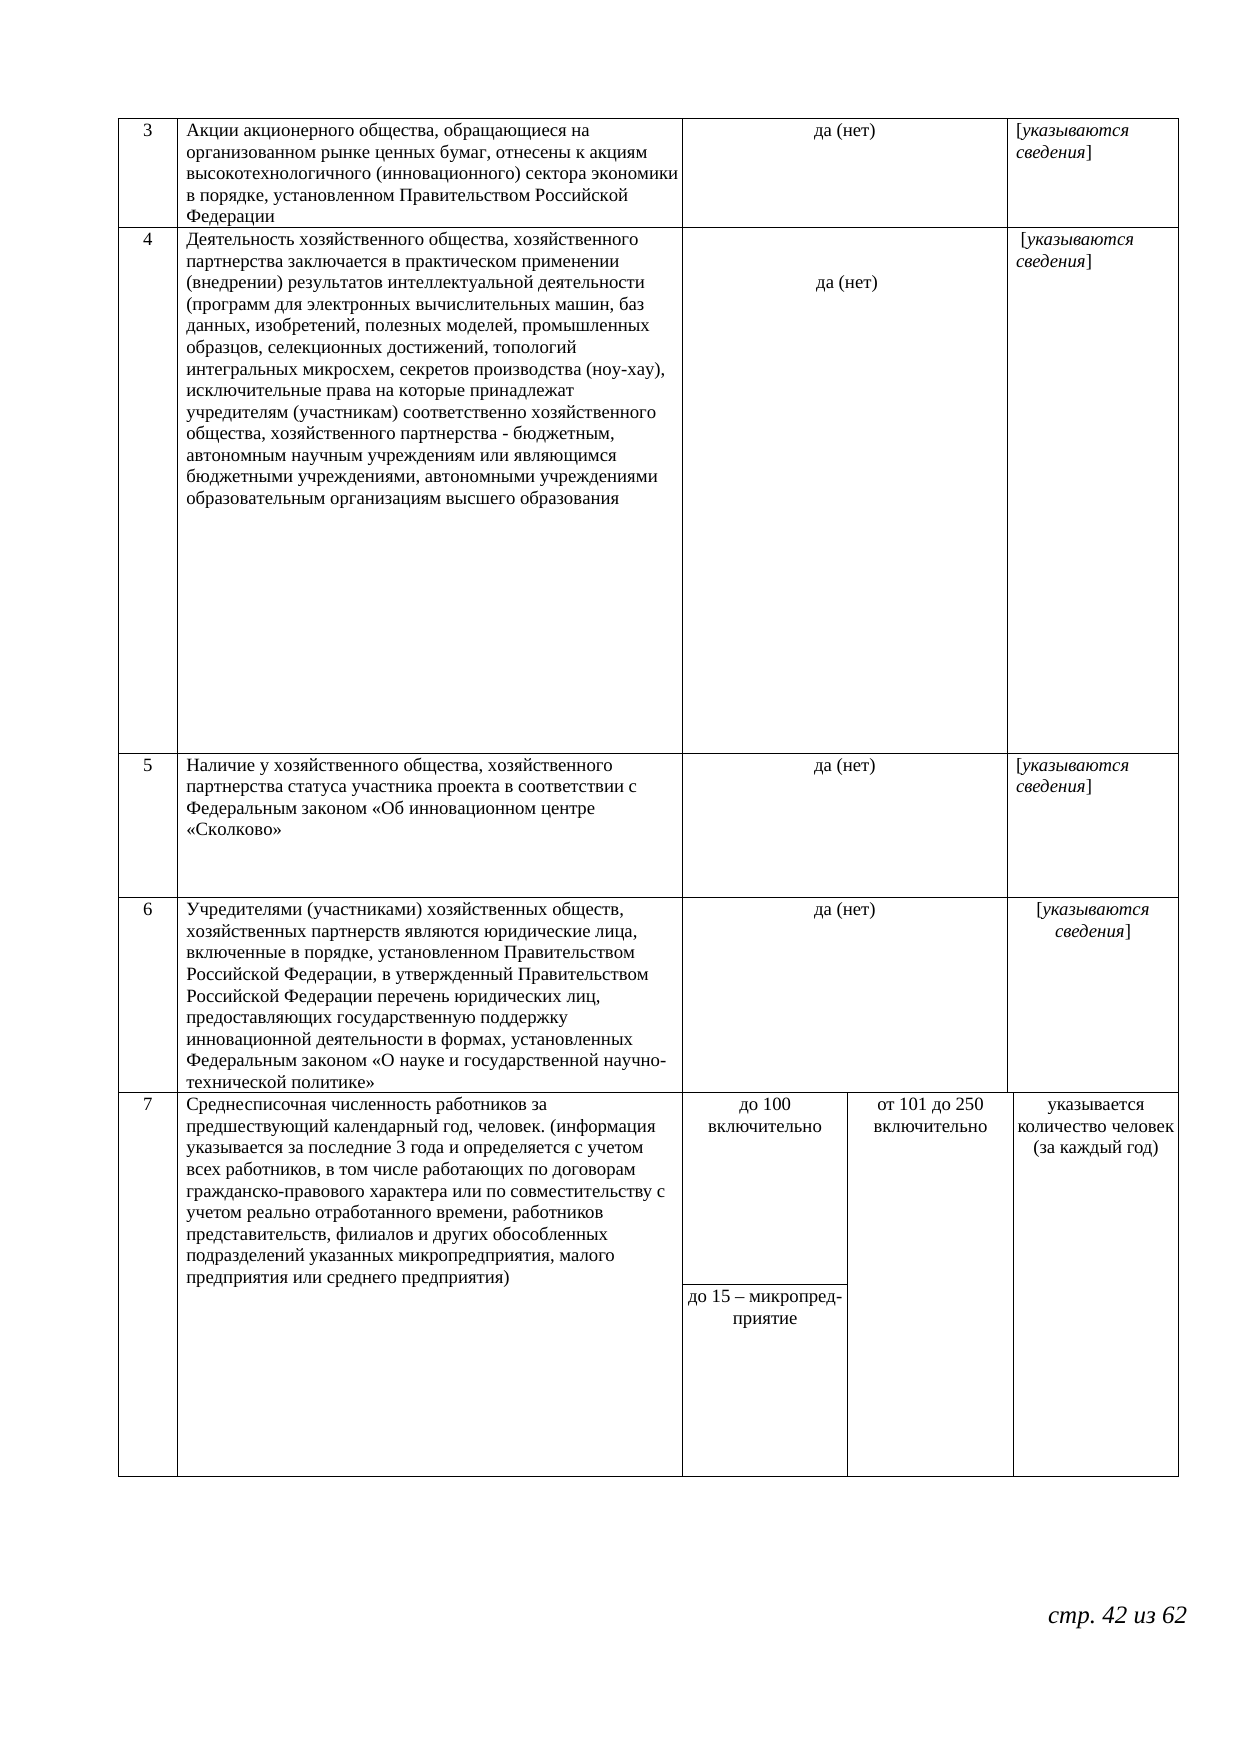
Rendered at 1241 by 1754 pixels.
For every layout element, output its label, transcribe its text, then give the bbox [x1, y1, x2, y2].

table_cell да (нет) [683, 754, 1007, 897]
table_cell Наличие у хозяйственного общества, хозяйственного партнерства статуса участника проекта в соответствии с Федеральным законом «Об инновационном центре «Сколково» [178, 754, 682, 897]
table_cell до 15 – микропредприятие [683, 1285, 847, 1476]
table_cell Учредителями (участниками) хозяйственных обществ, хозяйственных партнерств являются юридические лица, включенные в порядке, установленном Правительством Российской Федерации, в утвержденный Правительством Российской Федерации перечень юридических лиц, предоставляющих государственную поддержку инновационной деятельности в формах, установленных Федеральным законом «О науке и государственной научно-технической политике» [178, 898, 682, 1092]
table_cell 5 [119, 754, 177, 897]
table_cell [1008, 119, 1178, 227]
table_cell 4 [119, 228, 177, 752]
table_cell да (нет) [683, 228, 1007, 752]
table_cell да (нет) [683, 119, 1007, 227]
table_cell [указываются сведения] [1008, 898, 1178, 1092]
table_cell 3 [119, 119, 177, 227]
table_cell от 101 до 250 включительно [848, 1093, 1013, 1476]
table_cell [указываются сведения] [1008, 228, 1178, 752]
table_cell указывается количество человек (за каждый год) [1014, 1093, 1178, 1476]
table_cell Среднесписочная численность работников за предшествующий календарный год, человек. (информация указывается за последние 3 года и определяется с учетом всех работников, в том числе работающих по договорам гражданско-правового характера или по совместительству с учетом реально отработанного времени, работников представительств, филиалов и других обособленных подразделений указанных микропредприятия, малого предприятия или среднего предприятия) [178, 1093, 682, 1476]
table_cell Акции акционерного общества, обращающиеся на организованном рынке ценных бумаг, отнесены к акциям высокотехнологичного (инновационного) сектора экономики в порядке, установленном Правительством Российской Федерации [178, 119, 682, 227]
table_cell [указываются сведения] [1008, 754, 1178, 897]
table_cell 7 [119, 1093, 177, 1476]
table_cell да (нет) [683, 898, 1007, 1092]
table_cell до 100 включительно [683, 1093, 847, 1284]
table_cell Деятельность хозяйственного общества, хозяйственного партнерства заключается в практическом применении (внедрении) результатов интеллектуальной деятельности (программ для электронных вычислительных машин, баз данных, изобретений, полезных моделей, промышленных образцов, селекционных достижений, топологий интегральных микросхем, секретов производства (ноу-хау), исключительные права на которые принадлежат учредителям (участникам) соответственно хозяйственного общества, хозяйственного партнерства - бюджетным, автономным научным учреждениям или являющимся бюджетными учреждениями, автономными учреждениями образовательным организациям высшего образования [178, 228, 682, 752]
table_cell 6 [119, 898, 177, 1092]
